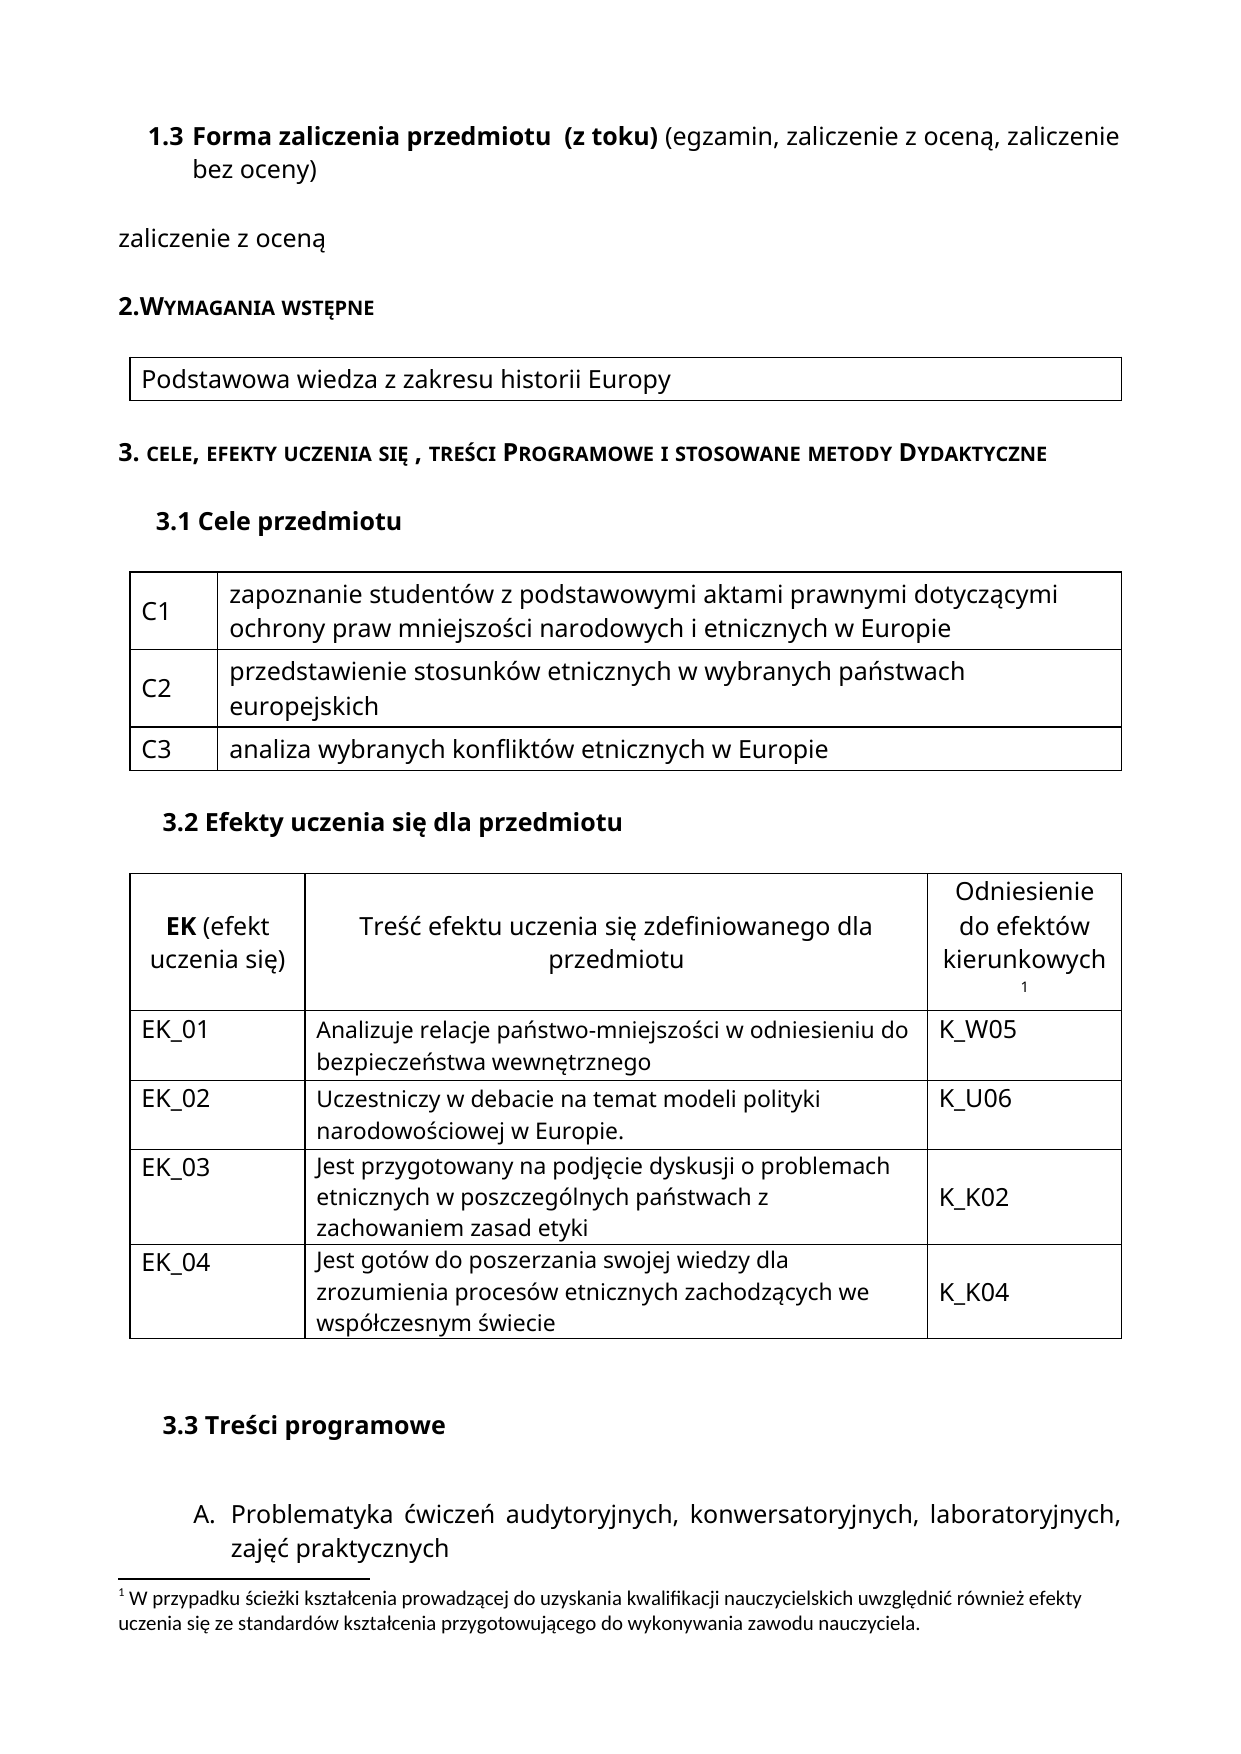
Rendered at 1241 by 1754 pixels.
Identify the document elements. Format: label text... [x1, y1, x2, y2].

table_cell C3 [131, 728, 217, 770]
text 3.2 Efekty uczenia się dla przedmiotu [162, 805, 1122, 839]
table_cell Jest gotów do poszerzania swojej wiedzy dla zrozumienia procesów etnicznych zachodzących we współczesnym świecie [306, 1245, 927, 1338]
table_header EK (efekt uczenia się) [131, 874, 304, 1010]
table_header Odniesienie do efektów kierunkowych [928, 874, 1121, 1010]
text zaliczenie z oceną [118, 220, 1122, 254]
list Problematyka ćwiczeń audytoryjnych, konwersatoryjnych, laboratoryjnych, zajęć praktycznych [193, 1496, 1122, 1564]
table_header Podstawowa wiedza z zakresu historii Europy [131, 358, 1121, 400]
table_cell K_W05 [928, 1011, 1121, 1079]
table_cell EK_04 [131, 1245, 304, 1338]
table_cell C2 [131, 650, 217, 726]
table_cell K_K02 [928, 1150, 1121, 1243]
text 3. cele, efekty uczenia się , treści Programowe i stosowane metody Dydaktyczne [118, 435, 1122, 469]
table_cell Uczestniczy w debacie na temat modeli polityki narodowościowej w Europie. [306, 1081, 927, 1149]
table_cell Jest przygotowany na podjęcie dyskusji o problemach etnicznych w poszczególnych państwach z zachowaniem zasad etyki [306, 1150, 927, 1243]
text 1.3 Forma zaliczenia przedmiotu (z toku) (egzamin, zaliczenie z oceną, zaliczenie bez oceny) [148, 118, 1122, 186]
table_cell przedstawienie stosunków etnicznych w wybranych państwach europejskich [218, 650, 1121, 726]
table_cell EK_02 [131, 1081, 304, 1149]
table_cell K_K04 [928, 1245, 1121, 1338]
list 3.3 Treści programowe [162, 1407, 1122, 1441]
text 2.Wymagania wstępne [118, 288, 1122, 322]
table_cell EK_01 [131, 1011, 304, 1079]
text 3.1 Cele przedmiotu [156, 503, 1122, 537]
table_header Treść efektu uczenia się zdefiniowanego dla przedmiotu [306, 874, 927, 1010]
table_cell Analizuje relacje państwo-mniejszości w odniesieniu do bezpieczeństwa wewnętrznego [306, 1011, 927, 1079]
table_cell analiza wybranych konfliktów etnicznych w Europie [218, 728, 1121, 770]
table_cell K_U06 [928, 1081, 1121, 1149]
table_cell EK_03 [131, 1150, 304, 1243]
table_header C1 [131, 573, 217, 649]
table_header zapoznanie studentów z podstawowymi aktami prawnymi dotyczącymi ochrony praw mniejszości narodowych i etnicznych w Europie [218, 573, 1121, 649]
